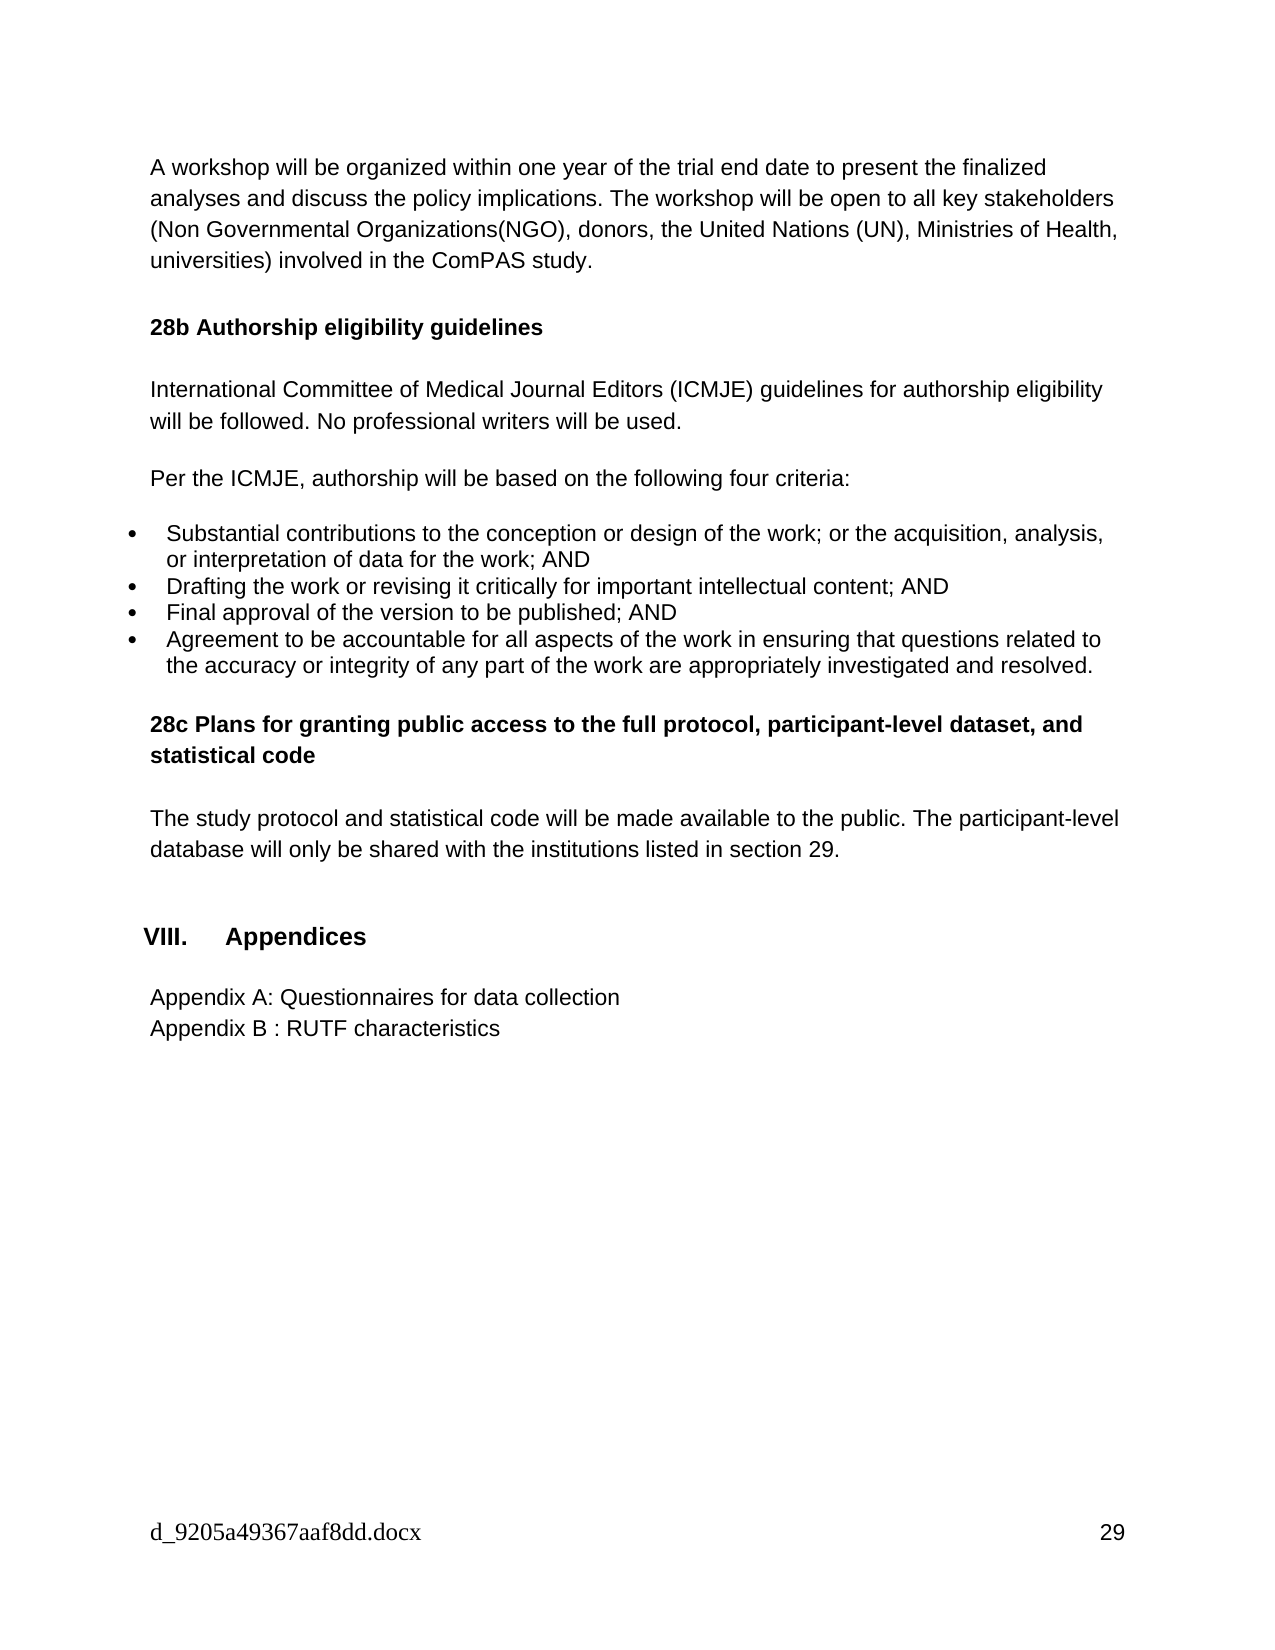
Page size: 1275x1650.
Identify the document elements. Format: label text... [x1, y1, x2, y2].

subtitle Appendices [187, 920, 1125, 951]
subtitle 28b Authorship eligibility guidelines [150, 310, 1125, 342]
list Drafting the work or revising it critically for important intellectual content; AND [129, 573, 1125, 599]
subtitle 28c Plans for granting public access to the full protocol, participant-level dataset, and statistical code [150, 707, 1125, 770]
list Agreement to be accountable for all aspects of the work in ensuring that questions related to the accuracy or integrity of any part of the work are appropriately investigated and resolved. [129, 626, 1125, 678]
text Per the ICMJE, authorship will be based on the following four criteria: [150, 464, 1125, 491]
text Appendix B : RUTF characteristics [150, 1011, 1125, 1042]
text Appendix A: Questionnaires for data collection [150, 980, 1125, 1011]
text International Committee of Medical Journal Editors (ICMJE) guidelines for authorship eligibility will be followed. No professional writers will be used. [150, 373, 1125, 435]
text The study protocol and statistical code will be made available to the public. The participant-level database will only be shared with the institutions listed in section 29. [150, 801, 1125, 864]
text A workshop will be organized within one year of the trial end date to present the finalized analyses and discuss the policy implications. The workshop will be open to all key stakeholders (Non Governmental Organizations(NGO), donors, the United Nations (UN), Ministries of Health, universities) involved in the ComPAS study. [150, 150, 1125, 275]
list Substantial contributions to the conception or design of the work; or the acquisition, analysis, or interpretation of data for the work; AND [129, 520, 1125, 573]
list Final approval of the version to be published; AND [129, 599, 1125, 626]
